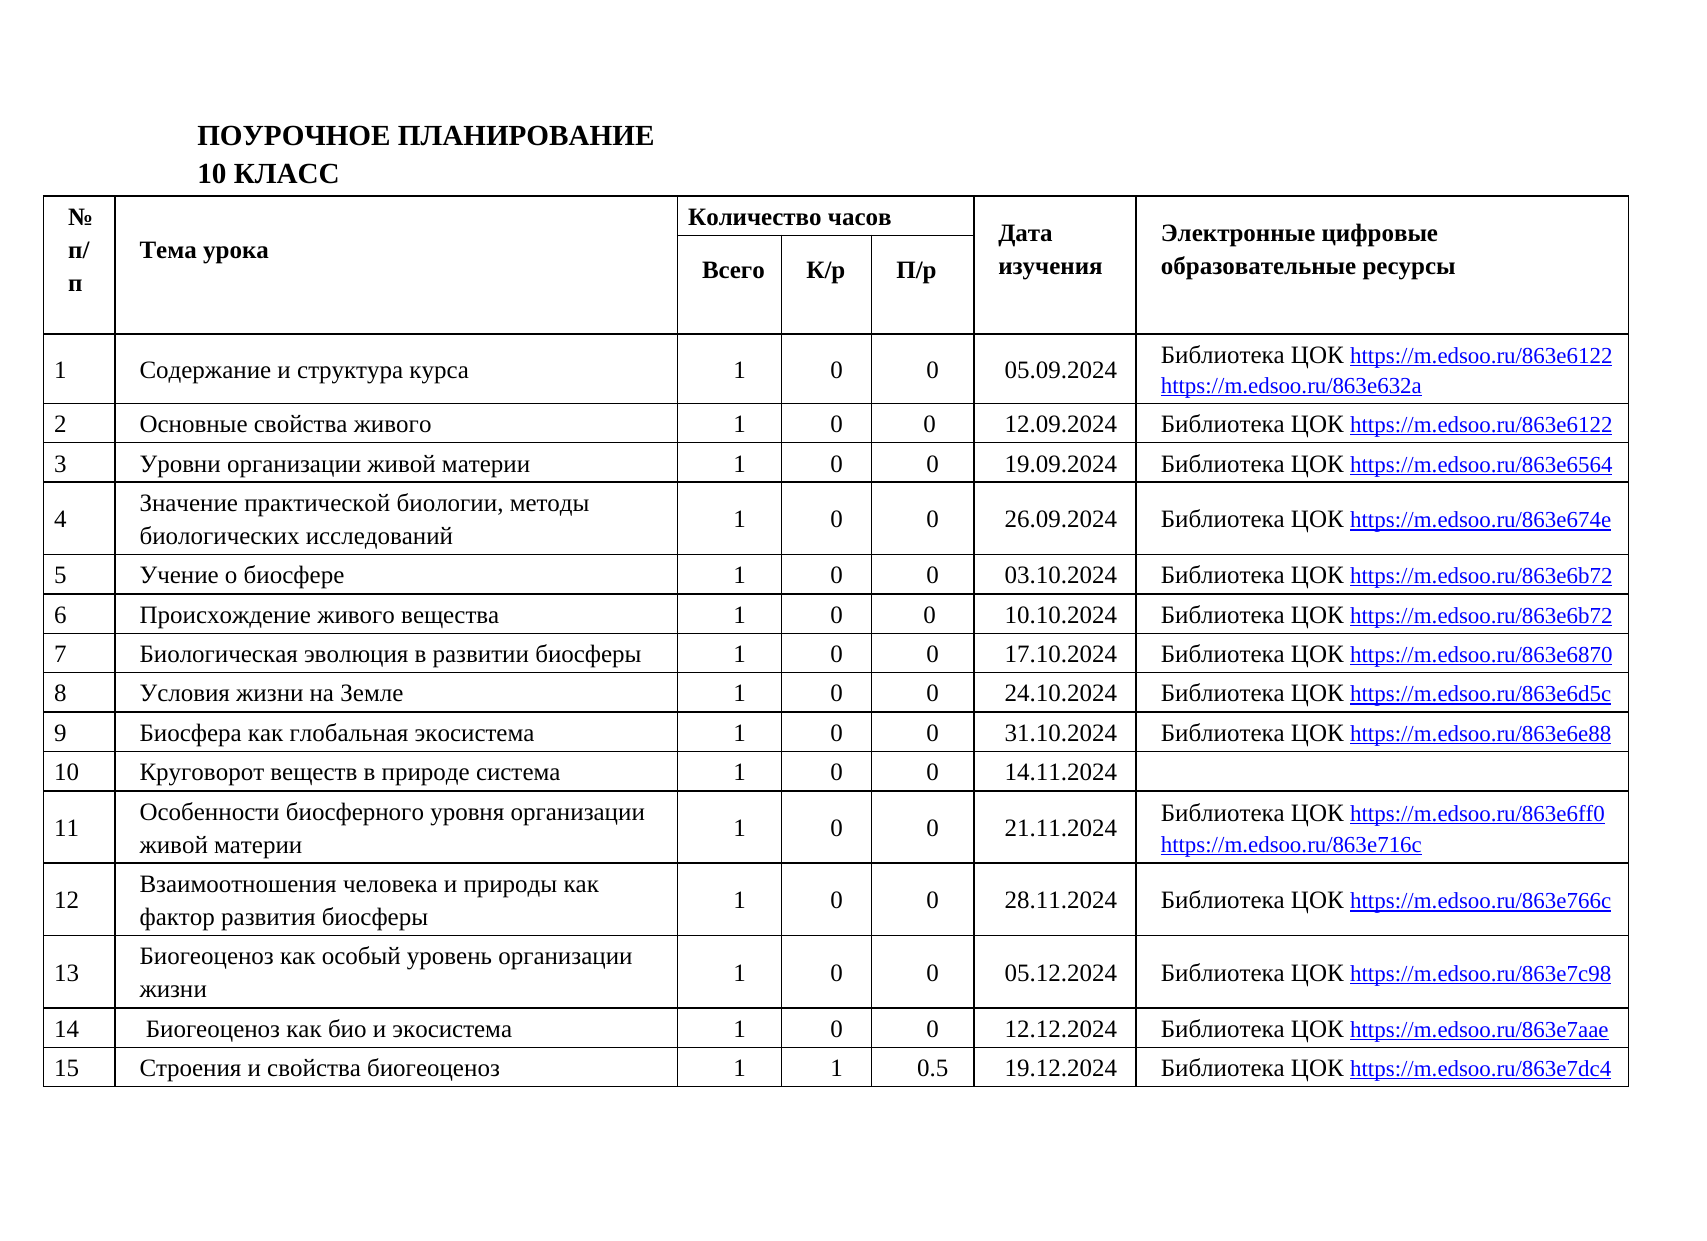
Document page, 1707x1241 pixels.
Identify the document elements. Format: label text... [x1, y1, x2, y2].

table_cell Библиотека ЦОК https://m.edsoo.ru/863e6122 [1137, 404, 1628, 442]
table_cell 0 [782, 1009, 871, 1046]
table_cell 0 [782, 864, 871, 935]
table_cell 1 [678, 404, 781, 442]
table_cell Особенности биосферного уровня организации живой материи [116, 792, 677, 862]
table_cell 0 [872, 404, 973, 442]
table_cell 1 [678, 1009, 781, 1046]
table_cell 0 [782, 443, 871, 481]
table_cell 1 [678, 1048, 781, 1086]
table_cell 17.10.2024 [975, 634, 1135, 672]
table_cell Библиотека ЦОК https://m.edsoo.ru/863e7dc4 [1137, 1048, 1628, 1086]
table_cell Биологическая эволюция в развитии биосферы [116, 634, 677, 672]
table_cell 0 [872, 555, 973, 593]
table_cell 31.10.2024 [975, 713, 1135, 751]
table_cell 10.10.2024 [975, 595, 1135, 632]
table_cell 0 [872, 752, 973, 790]
table_cell 0.5 [872, 1048, 973, 1086]
table_cell 0 [872, 595, 973, 632]
table_cell 1 [678, 483, 781, 554]
table_cell Значение практической биологии, методы биологических исследований [116, 483, 677, 554]
table_cell 1 [678, 673, 781, 711]
table_cell Библиотека ЦОК https://m.edsoo.ru/863e766c [1137, 864, 1628, 935]
table_cell Биогеоценоз как особый уровень организации жизни [116, 936, 677, 1007]
table_cell Происхождение живого вещества [116, 595, 677, 632]
table_cell 26.09.2024 [975, 483, 1135, 554]
table_cell Учение о биосфере [116, 555, 677, 593]
table_cell Уровни организации живой материи [116, 443, 677, 481]
table_cell Всего [678, 236, 781, 333]
table_header Количество часов [678, 197, 973, 234]
table_cell Биосфера как глобальная экосистема [116, 713, 677, 751]
table_cell 24.10.2024 [975, 673, 1135, 711]
table_cell Библиотека ЦОК https://m.edsoo.ru/863e6ff0 https://m.edsoo.ru/863e716c [1137, 792, 1628, 862]
table_cell Содержание и структура курса [116, 335, 677, 402]
table_cell Строения и свойства биогеоценоз [116, 1048, 677, 1086]
table_cell 4 [44, 483, 114, 554]
table_cell 03.10.2024 [975, 555, 1135, 593]
table_cell Библиотека ЦОК https://m.edsoo.ru/863e6b72 [1137, 595, 1628, 632]
table_cell П/р [872, 236, 973, 333]
table_cell 0 [782, 595, 871, 632]
table_cell Библиотека ЦОК https://m.edsoo.ru/863e6564 [1137, 443, 1628, 481]
table_cell 0 [872, 335, 973, 402]
table_header Электронные цифровые образовательные ресурсы [1137, 197, 1628, 333]
table_cell Библиотека ЦОК https://m.edsoo.ru/863e6870 [1137, 634, 1628, 672]
table_cell 0 [782, 792, 871, 862]
table_cell 1 [782, 1048, 871, 1086]
table_cell 5 [44, 555, 114, 593]
table_cell 1 [678, 936, 781, 1007]
table_cell 0 [872, 936, 973, 1007]
table_cell 11 [44, 792, 114, 862]
table_cell 1 [678, 555, 781, 593]
table_cell 0 [782, 634, 871, 672]
table_cell 0 [872, 443, 973, 481]
table_header Тема урока [116, 197, 677, 333]
table_cell 0 [782, 752, 871, 790]
table_cell 12.09.2024 [975, 404, 1135, 442]
table_cell 0 [782, 936, 871, 1007]
table_cell 1 [678, 752, 781, 790]
table_cell 14 [44, 1009, 114, 1046]
text 10 КЛАСС [190, 157, 1618, 190]
table_cell 1 [678, 634, 781, 672]
table_cell 12 [44, 864, 114, 935]
table_cell 28.11.2024 [975, 864, 1135, 935]
table_cell 0 [782, 673, 871, 711]
table_cell 2 [44, 404, 114, 442]
table_cell 21.11.2024 [975, 792, 1135, 862]
table_header Дата изучения [975, 197, 1135, 333]
table_cell Библиотека ЦОК https://m.edsoo.ru/863e6e88 [1137, 713, 1628, 751]
table_cell 1 [678, 335, 781, 402]
table_cell Основные свойства живого [116, 404, 677, 442]
table_cell 19.09.2024 [975, 443, 1135, 481]
table_cell Условия жизни на Земле [116, 673, 677, 711]
table_cell 1 [44, 335, 114, 402]
table_cell 15 [44, 1048, 114, 1086]
table_cell 0 [872, 673, 973, 711]
table_cell 0 [872, 864, 973, 935]
table_cell 0 [872, 1009, 973, 1046]
table_cell 05.12.2024 [975, 936, 1135, 1007]
table_cell 0 [782, 404, 871, 442]
table_cell 3 [44, 443, 114, 481]
table_cell Взаимоотношения человека и природы как фактор развития биосферы [116, 864, 677, 935]
table_cell 0 [872, 634, 973, 672]
table_cell 0 [872, 483, 973, 554]
table_cell К/р [782, 236, 871, 333]
table_cell 0 [782, 555, 871, 593]
table_cell 12.12.2024 [975, 1009, 1135, 1046]
table_cell [1137, 752, 1628, 790]
table_cell 1 [678, 792, 781, 862]
table_cell 0 [782, 335, 871, 402]
table_cell Библиотека ЦОК https://m.edsoo.ru/863e6d5c [1137, 673, 1628, 711]
table_cell 7 [44, 634, 114, 672]
table_cell 0 [782, 483, 871, 554]
table_cell 10 [44, 752, 114, 790]
table_cell Библиотека ЦОК https://m.edsoo.ru/863e6b72 [1137, 555, 1628, 593]
table_cell Библиотека ЦОК https://m.edsoo.ru/863e7aae [1137, 1009, 1628, 1046]
table_cell Библиотека ЦОК https://m.edsoo.ru/863e674e [1137, 483, 1628, 554]
table_cell Биогеоценоз как био и экосистема [116, 1009, 677, 1046]
table_cell 1 [678, 595, 781, 632]
table_cell 0 [872, 792, 973, 862]
table_cell Библиотека ЦОК https://m.edsoo.ru/863e7c98 [1137, 936, 1628, 1007]
table_header № п/п [44, 197, 114, 333]
table_cell 05.09.2024 [975, 335, 1135, 402]
table_cell 1 [678, 713, 781, 751]
text ПОУРОЧНОЕ ПЛАНИРОВАНИЕ [190, 118, 1618, 152]
table_cell 19.12.2024 [975, 1048, 1135, 1086]
table_cell 1 [678, 443, 781, 481]
table_cell 8 [44, 673, 114, 711]
table_cell Библиотека ЦОК https://m.edsoo.ru/863e6122 https://m.edsoo.ru/863e632a [1137, 335, 1628, 402]
table_cell 13 [44, 936, 114, 1007]
table_cell 14.11.2024 [975, 752, 1135, 790]
table_cell Круговорот веществ в природе система [116, 752, 677, 790]
table_cell 0 [782, 713, 871, 751]
table_cell 1 [678, 864, 781, 935]
table_cell 9 [44, 713, 114, 751]
table_cell 0 [872, 713, 973, 751]
table_cell 6 [44, 595, 114, 632]
